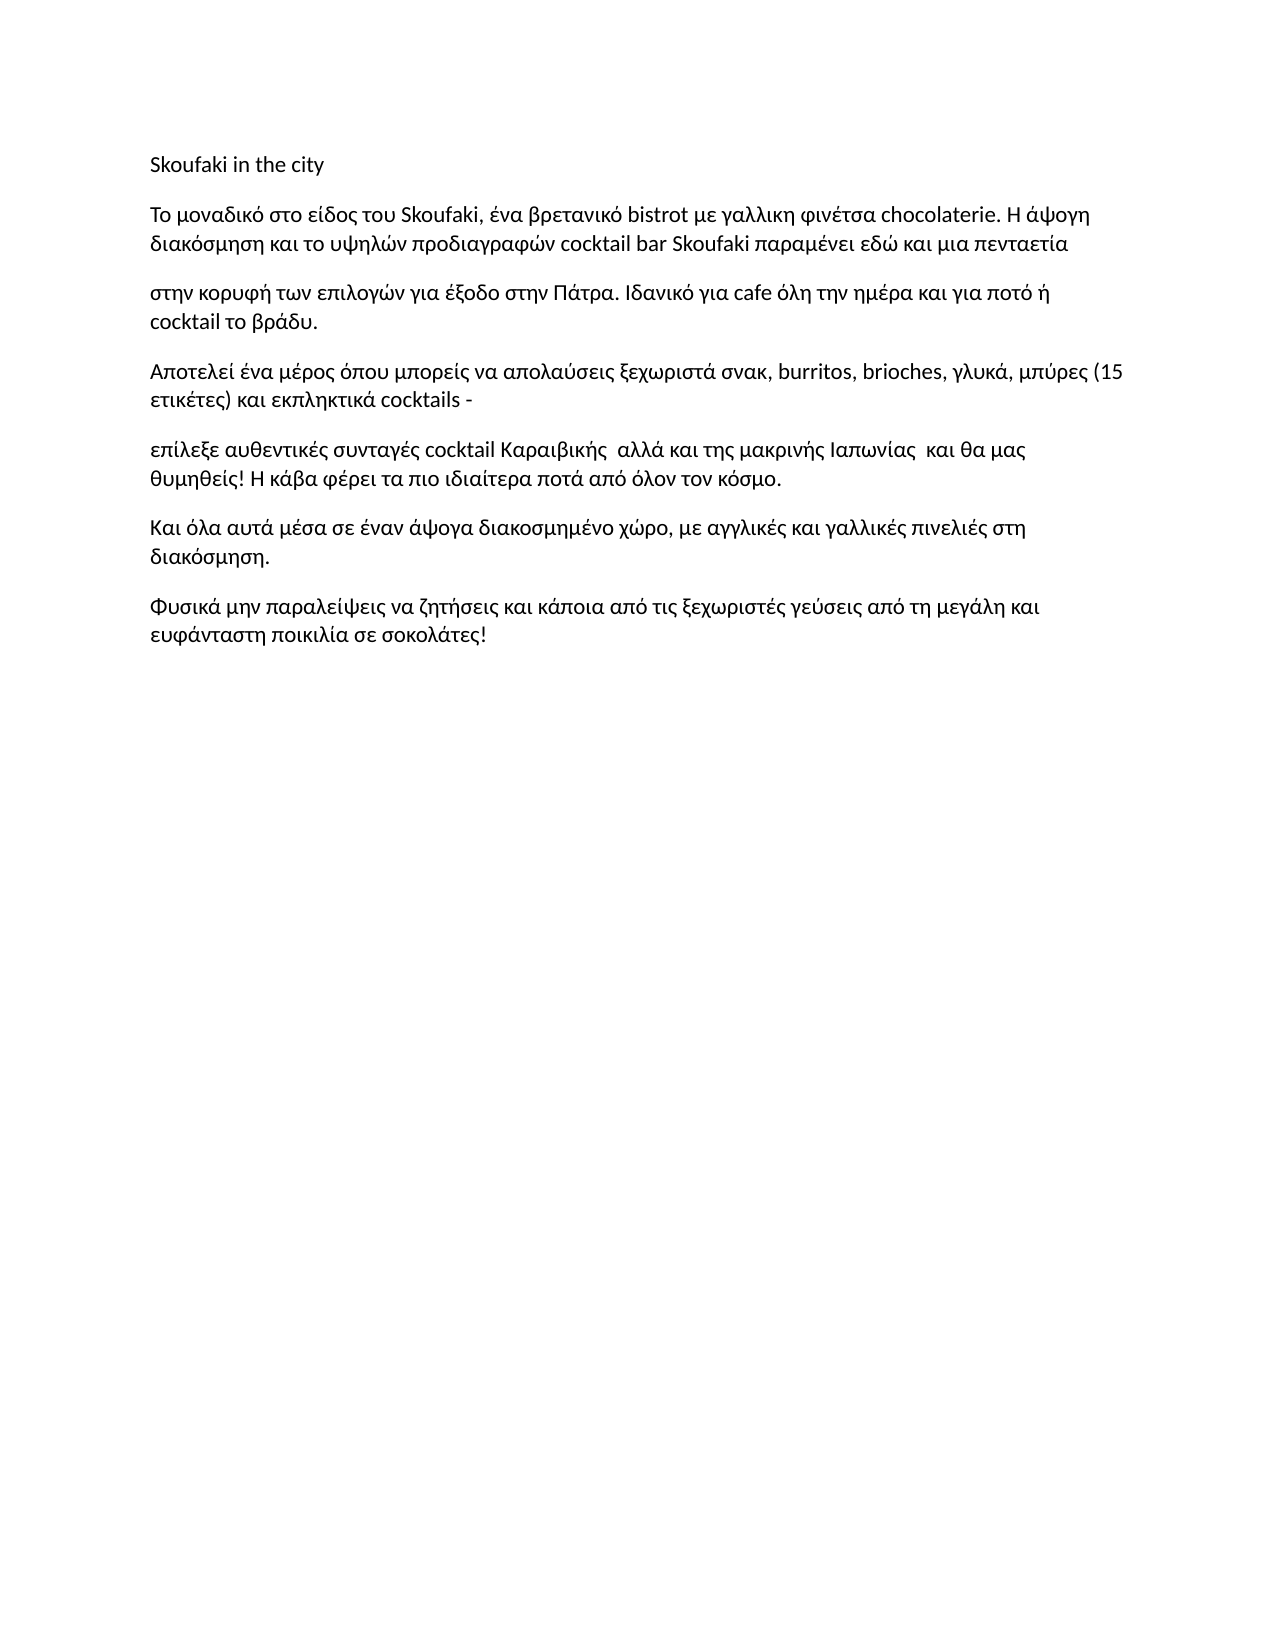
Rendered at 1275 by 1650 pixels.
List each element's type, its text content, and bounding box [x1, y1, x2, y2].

text Και όλα αυτά μέσα σε έναν άψογα διακοσμημένο χώρο, με αγγλικές και γαλλικές πινελιές στη διακόσμηση. [150, 513, 1125, 570]
text στην κορυφή των επιλογών για έξοδο στην Πάτρα. Ιδανικό για cafe όλη την ημέρα και για ποτό ή cocktail το βράδυ. [150, 278, 1125, 335]
text Skoufaki in the city [150, 150, 1125, 179]
text Το μοναδικό στο είδος του Skoufaki, ένα βρετανικό bistrot με γαλλικη φινέτσα chocolaterie. Η άψογη διακόσμηση και το υψηλών προδιαγραφών cocktail bar Skoufaki παραμένει εδώ και μια πενταετία [150, 199, 1125, 257]
text Φυσικά μην παραλείψεις να ζητήσεις και κάποια από τις ξεχωριστές γεύσεις από τη μεγάλη και ευφάνταστη ποικιλία σε σοκολάτες! [150, 591, 1125, 649]
text επίλεξε αυθεντικές συνταγές cocktail Καραιβικής αλλά και της μακρινής Ιαπωνίας και θα μας θυμηθείς! Η κάβα φέρει τα πιο ιδιαίτερα ποτά από όλον τον κόσμο. [150, 434, 1125, 492]
text Αποτελεί ένα μέρος όπου μπορείς να απολαύσεις ξεχωριστά σνακ, burritos, brioches, γλυκά, μπύρες (15 ετικέτες) και εκπληκτικά cocktails - [150, 356, 1125, 414]
